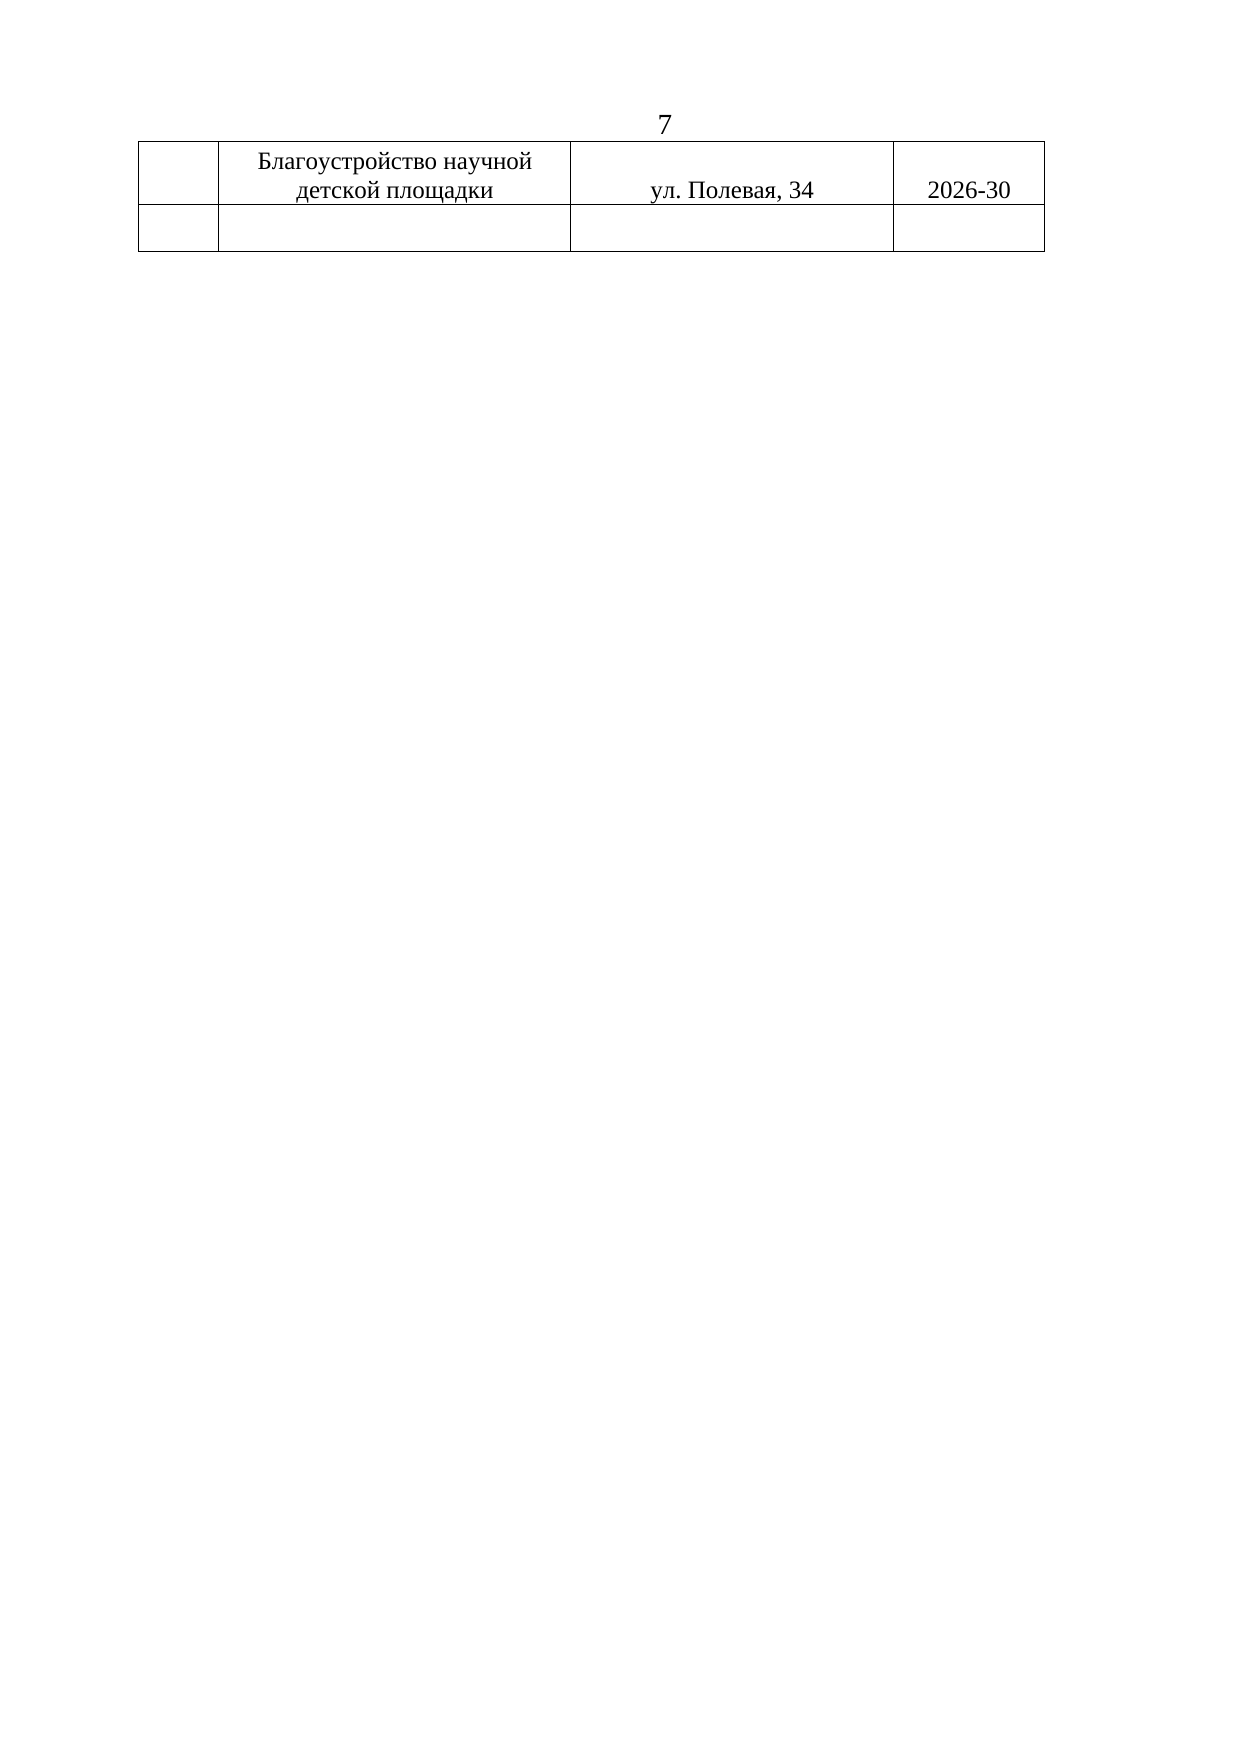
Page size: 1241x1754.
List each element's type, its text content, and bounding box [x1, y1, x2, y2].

table_cell ул. Полевая, 34 [571, 142, 893, 203]
table_cell [894, 205, 1044, 251]
table_cell [219, 205, 570, 251]
table_cell [571, 205, 893, 251]
table_cell 2026-30 [894, 142, 1044, 203]
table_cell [219, 142, 570, 203]
table_cell [139, 142, 218, 203]
table_cell [139, 205, 218, 251]
